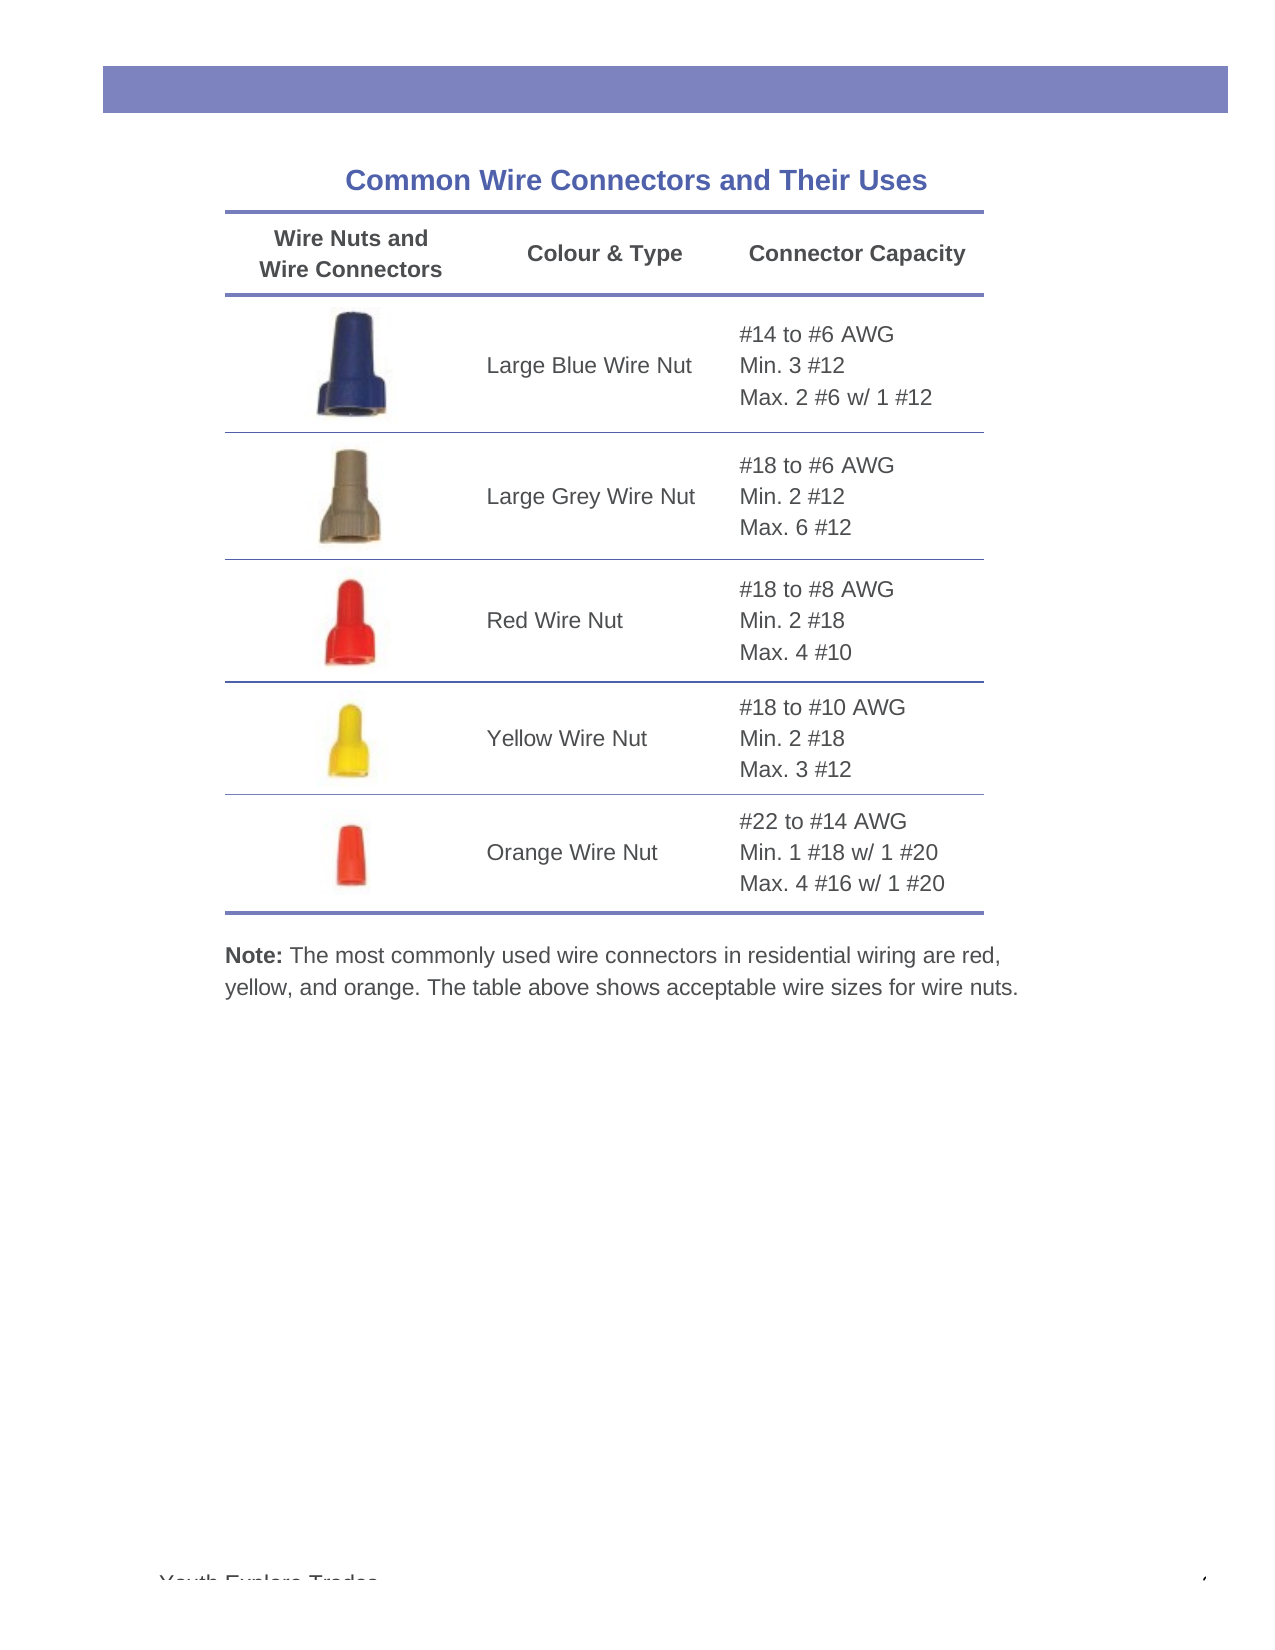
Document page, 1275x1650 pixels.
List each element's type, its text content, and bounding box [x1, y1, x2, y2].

table_cell [225, 297, 465, 432]
table_cell Red Wire Nut [465, 560, 718, 681]
table_cell [225, 683, 465, 794]
table_cell #22 to #14 AWG Min. 1 #18 w/ 1 #20 Max. 4 #16 w/ 1 #20 [718, 795, 984, 911]
table_cell [225, 560, 465, 681]
text Note: The most commonly used wire connectors in residential wiring are red, yellow, and orange. The table above shows acceptable wire sizes for wire nuts. [225, 942, 1043, 1000]
table_cell [225, 795, 465, 911]
table_header Colour & Type [465, 214, 718, 293]
picture [307, 441, 397, 552]
table_cell Orange Wire Nut [465, 795, 718, 911]
picture [314, 690, 389, 787]
table_cell #18 to #6 AWG Min. 2 #12 Max. 6 #12 [718, 433, 984, 559]
picture [312, 567, 391, 674]
table_header Connector Capacity [718, 214, 984, 293]
table_cell Large Blue Wire Nut [465, 297, 718, 432]
table_header Wire Nuts and Wire Connectors [225, 214, 465, 293]
table_cell #14 to #6 AWG Min. 3 #12 Max. 2 #6 w/ 1 #12 [718, 297, 984, 432]
table_cell [225, 433, 465, 559]
picture [304, 307, 399, 425]
text Common Wire Connectors and Their Uses [345, 162, 1239, 196]
table_cell #18 to #8 AWG Min. 2 #18 Max. 4 #10 [718, 560, 984, 681]
table_cell Large Grey Wire Nut [465, 433, 718, 559]
table_cell Yellow Wire Nut [465, 683, 718, 794]
picture [320, 809, 383, 895]
table_cell #18 to #10 AWG Min. 2 #18 Max. 3 #12 [718, 683, 984, 794]
